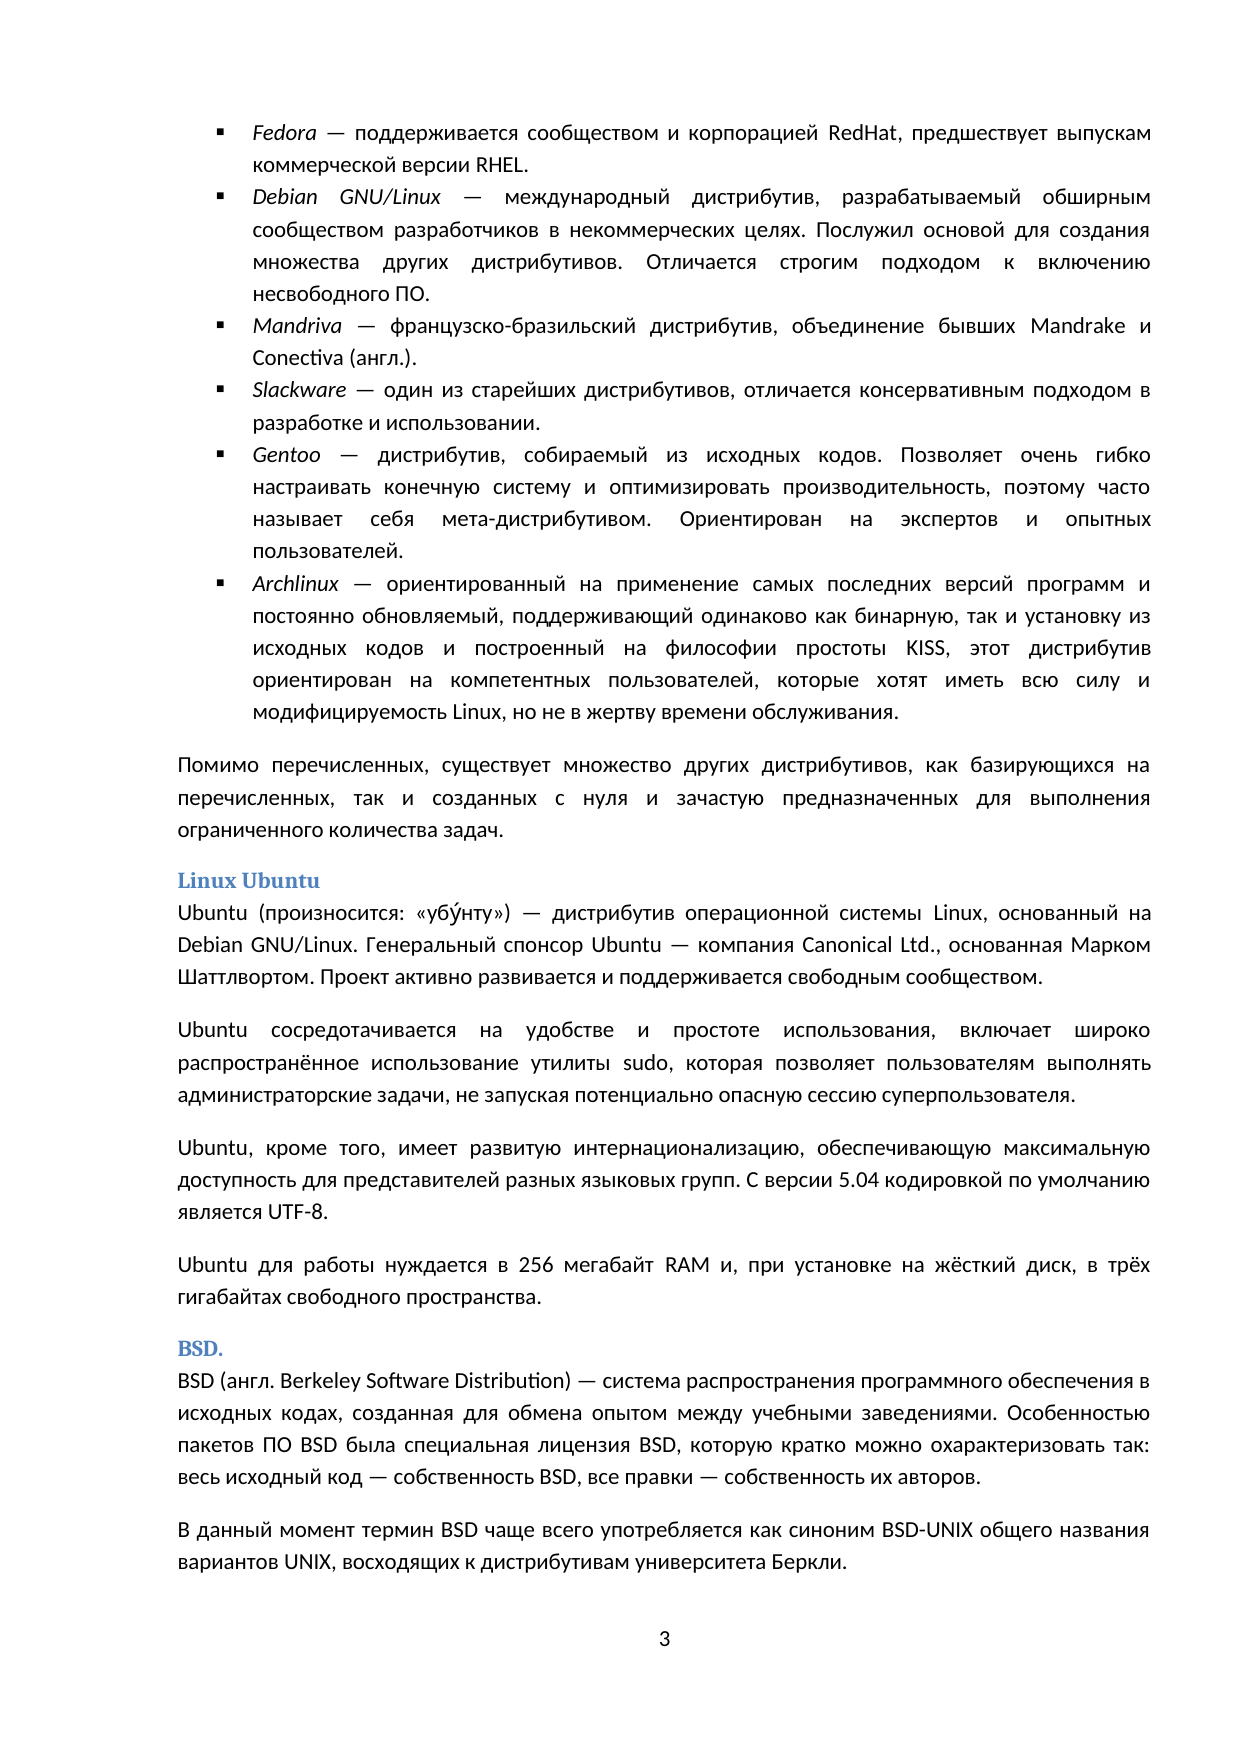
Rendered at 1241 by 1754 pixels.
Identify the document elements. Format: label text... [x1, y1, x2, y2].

list Gentoo — дистрибутив, собираемый из исходных кодов. Позволяет очень гибко настраивать конечную систему и оптимизировать производительность, поэтому часто называет себя мета-дистрибутивом. Ориентирован на экспертов и опытных пользователей. [215, 440, 1152, 564]
list Slackware — один из старейших дистрибутивов, отличается консервативным подходом в разработке и использовании. [215, 376, 1152, 436]
text Ubuntu (произносится: «убу́нту») — дистрибутив операционной системы Linux, основанный на Debian GNU/Linux. Генеральный спонсор Ubuntu — компания Canonical Ltd., основанная Марком Шаттлвортом. Проект активно развивается и поддерживается свободным сообществом. [177, 898, 1152, 991]
list Archlinux — ориентированный на применение самых последних версий программ и постоянно обновляемый, поддерживающий одинаково как бинарную, так и установку из исходных кодов и построенный на философии простоты KISS, этот дистрибутив ориентирован на компетентных пользователей, которые хотят иметь всю силу и модифицируемость Linux, но не в жертву времени обслуживания. [215, 569, 1152, 726]
text Ubuntu сосредотачивается на удобстве и простоте использования, включает широко распространённое использование утилиты sudo, которая позволяет пользователям выполнять администраторские задачи, не запуская потенциально опасную сессию суперпользователя. [177, 1016, 1152, 1108]
text Помимо перечисленных, существует множество других дистрибутивов, как базирующихся на перечисленных, так и созданных с нуля и зачастую предназначенных для выполнения ограниченного количества задач. [177, 751, 1152, 843]
subtitle Linux Ubuntu [177, 868, 1152, 894]
list Mandriva — французско-бразильский дистрибутив, объединение бывших Mandrake и Conectiva (англ.). [215, 311, 1152, 371]
text Ubuntu, кроме того, имеет развитую интернационализацию, обеспечивающую максимальную доступность для представителей разных языковых групп. С версии 5.04 кодировкой по умолчанию является UTF-8. [177, 1133, 1152, 1225]
list Fedora — поддерживается сообществом и корпорацией RedHat, предшествует выпускам коммерческой версии RHEL. [215, 118, 1152, 178]
subtitle BSD. [177, 1336, 1152, 1362]
text Ubuntu для работы нуждается в 256 мегабайт RAM и, при установке на жёсткий диск, в трёх гигабайтах свободного пространства. [177, 1250, 1152, 1311]
list Debian GNU/Linux — международный дистрибутив, разрабатываемый обширным сообществом разработчиков в некоммерческих целях. Послужил основой для создания множества других дистрибутивов. Отличается строгим подходом к включению несвободного ПО. [215, 182, 1152, 307]
text BSD (англ. Berkeley Software Distribution) — система распространения программного обеспечения в исходных кодах, созданная для обмена опытом между учебными заведениями. Особенностью пакетов ПО BSD была специальная лицензия BSD, которую кратко можно охарактеризовать так: весь исходный код — собственность BSD, все правки — собственность их авторов. [177, 1366, 1152, 1490]
text В данный момент термин BSD чаще всего употребляется как синоним BSD-UNIX общего названия вариантов UNIX, восходящих к дистрибутивам университета Беркли. [177, 1515, 1152, 1576]
